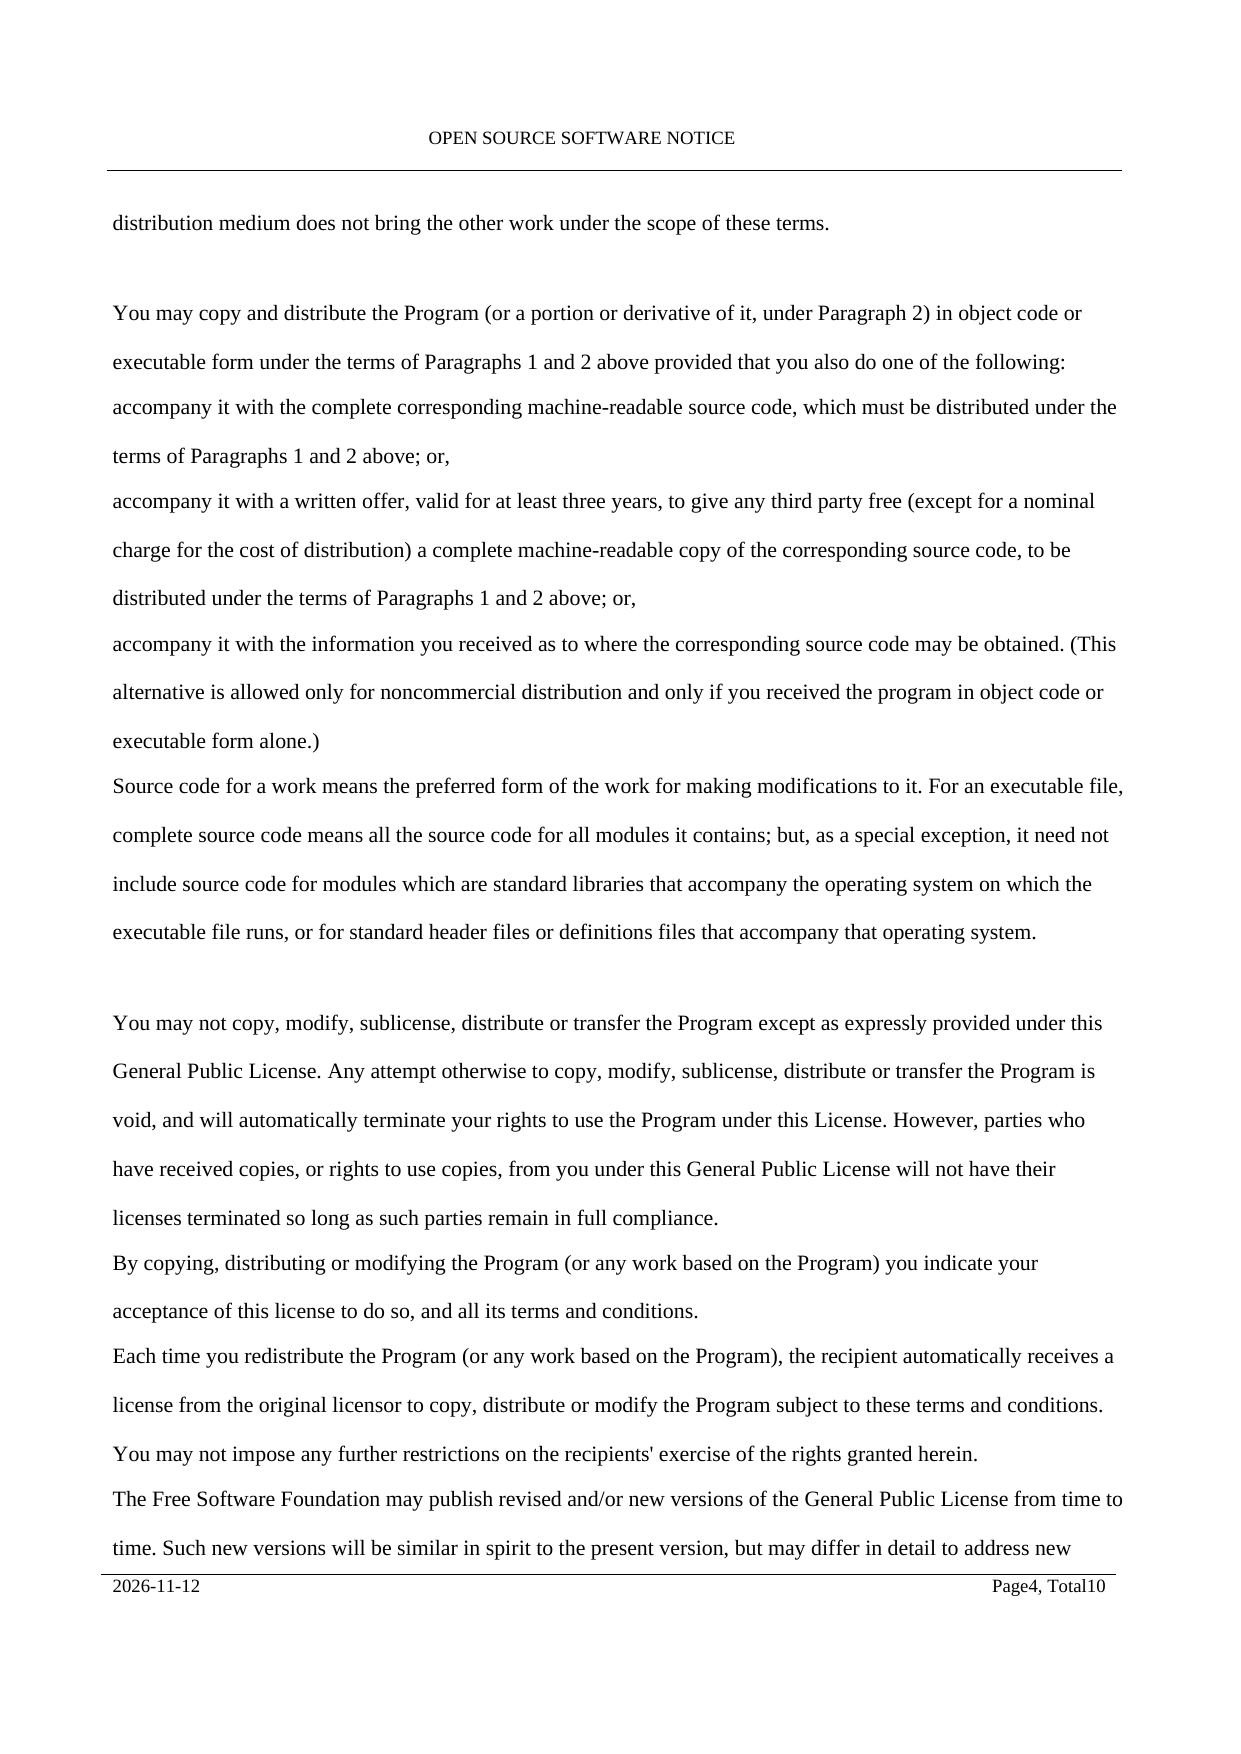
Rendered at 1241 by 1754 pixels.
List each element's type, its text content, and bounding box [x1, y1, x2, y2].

text By copying, distributing or modifying the Program (or any work based on the Program) you indicate your acceptance of this license to do so, and all its terms and conditions. [112, 1246, 1128, 1327]
text You may copy and distribute the Program (or a portion or derivative of it, under Paragraph 2) in object code or executable form under the terms of Paragraphs 1 and 2 above provided that you also do one of the following: [112, 297, 1128, 378]
text Each time you redistribute the Program (or any work based on the Program), the recipient automatically receives a license from the original licensor to copy, distribute or modify the Program subject to these terms and conditions. You may not impose any further restrictions on the recipients' exercise of the rights granted herein. [112, 1340, 1128, 1470]
text accompany it with the complete corresponding machine-readable source code, which must be distributed under the terms of Paragraphs 1 and 2 above; or, [112, 390, 1128, 472]
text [112, 1482, 1128, 1564]
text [112, 206, 1128, 239]
text accompany it with a written offer, valid for at least three years, to give any third party free (except for a nominal charge for the cost of distribution) a complete machine-readable copy of the corresponding source code, to be distributed under the terms of Paragraphs 1 and 2 above; or, [112, 484, 1128, 614]
text Source code for a work means the preferred form of the work for making modifications to it. For an executable file, complete source code means all the source code for all modules it contains; but, as a special exception, it need not include source code for modules which are standard libraries that accompany the operating system on which the executable file runs, or for standard header files or definitions files that accompany that operating system. [112, 769, 1128, 948]
text You may not copy, modify, sublicense, distribute or transfer the Program except as expressly provided under this General Public License. Any attempt otherwise to copy, modify, sublicense, distribute or transfer the Program is void, and will automatically terminate your rights to use the Program under this License. However, parties who have received copies, or rights to use copies, from you under this General Public License will not have their licenses terminated so long as such parties remain in full compliance. [112, 1006, 1128, 1233]
text accompany it with the information you received as to where the corresponding source code may be obtained. (This alternative is allowed only for noncommercial distribution and only if you received the program in object code or executable form alone.) [112, 627, 1128, 757]
